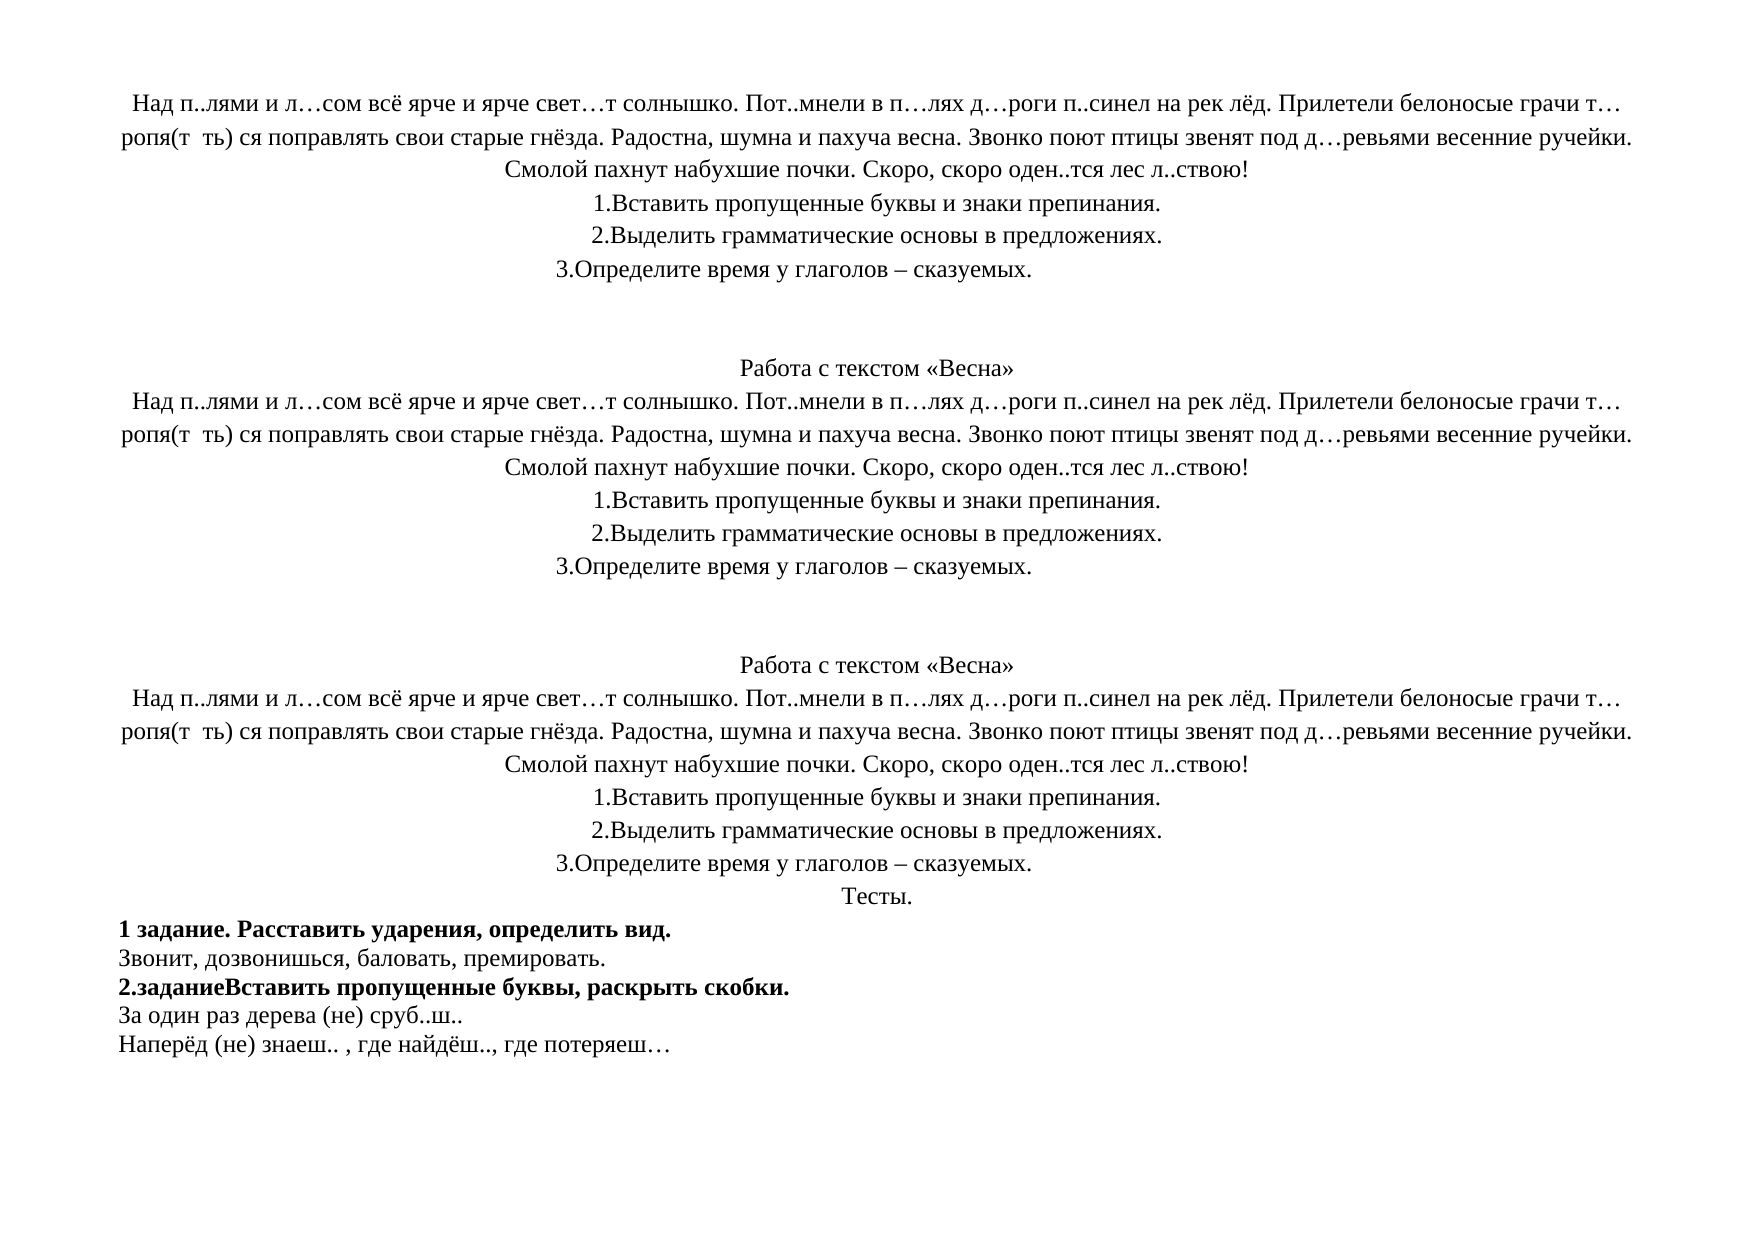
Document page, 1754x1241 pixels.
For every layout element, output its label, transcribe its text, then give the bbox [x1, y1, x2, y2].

text Звонит, дозвонишься, баловать, премировать. [118, 943, 1636, 972]
text 1.Вставить пропущенные буквы и знаки препинания. [118, 485, 1636, 513]
text Тесты. [118, 881, 1636, 910]
text 2.Выделить грамматические основы в предложениях. [118, 221, 1636, 249]
text Работа с текстом «Весна» [118, 650, 1636, 679]
text 2.Выделить грамматические основы в предложениях. [118, 815, 1636, 844]
text Над п..лями и л…сом всё ярче и ярче свет…т солнышко. Пот..мнели в п…лях д…роги п..синел на рек лёд. Прилетели белоносые грачи т…ропя(т ть) ся поправлять свои старые гнёзда. Радостна, шумна и пахуча весна. Звонко поют птицы звенят под д…ревьями весенние ручейки. Смолой пахнут набухшие почки. Скоро, скоро оден..тся лес л..ствою! [118, 386, 1636, 481]
text 2.заданиеВставить пропущенные буквы, раскрыть скобки. [118, 972, 1636, 1000]
text 1.Вставить пропущенные буквы и знаки препинания. [118, 188, 1636, 216]
text 3.Определите время у глаголов – сказуемых. [118, 848, 1636, 877]
text За один раз дерева (не) сруб..ш.. [118, 1000, 1636, 1029]
text 2.Выделить грамматические основы в предложениях. [118, 518, 1636, 547]
text Над п..лями и л…сом всё ярче и ярче свет…т солнышко. Пот..мнели в п…лях д…роги п..синел на рек лёд. Прилетели белоносые грачи т…ропя(т ть) ся поправлять свои старые гнёзда. Радостна, шумна и пахуча весна. Звонко поют птицы звенят под д…ревьями весенние ручейки. Смолой пахнут набухшие почки. Скоро, скоро оден..тся лес л..ствою! [118, 88, 1636, 183]
text 1 задание. Расставить ударения, определить вид. [118, 914, 1636, 943]
text 1.Вставить пропущенные буквы и знаки препинания. [118, 782, 1636, 811]
text Работа с текстом «Весна» [118, 353, 1636, 381]
text Над п..лями и л…сом всё ярче и ярче свет…т солнышко. Пот..мнели в п…лях д…роги п..синел на рек лёд. Прилетели белоносые грачи т…ропя(т ть) ся поправлять свои старые гнёзда. Радостна, шумна и пахуча весна. Звонко поют птицы звенят под д…ревьями весенние ручейки. Смолой пахнут набухшие почки. Скоро, скоро оден..тся лес л..ствою! [118, 683, 1636, 778]
text 3.Определите время у глаголов – сказуемых. [118, 254, 1636, 282]
text 3.Определите время у глаголов – сказуемых. [118, 551, 1636, 579]
text Наперёд (не) знаеш.. , где найдёш.., где потеряеш… [118, 1029, 1636, 1058]
